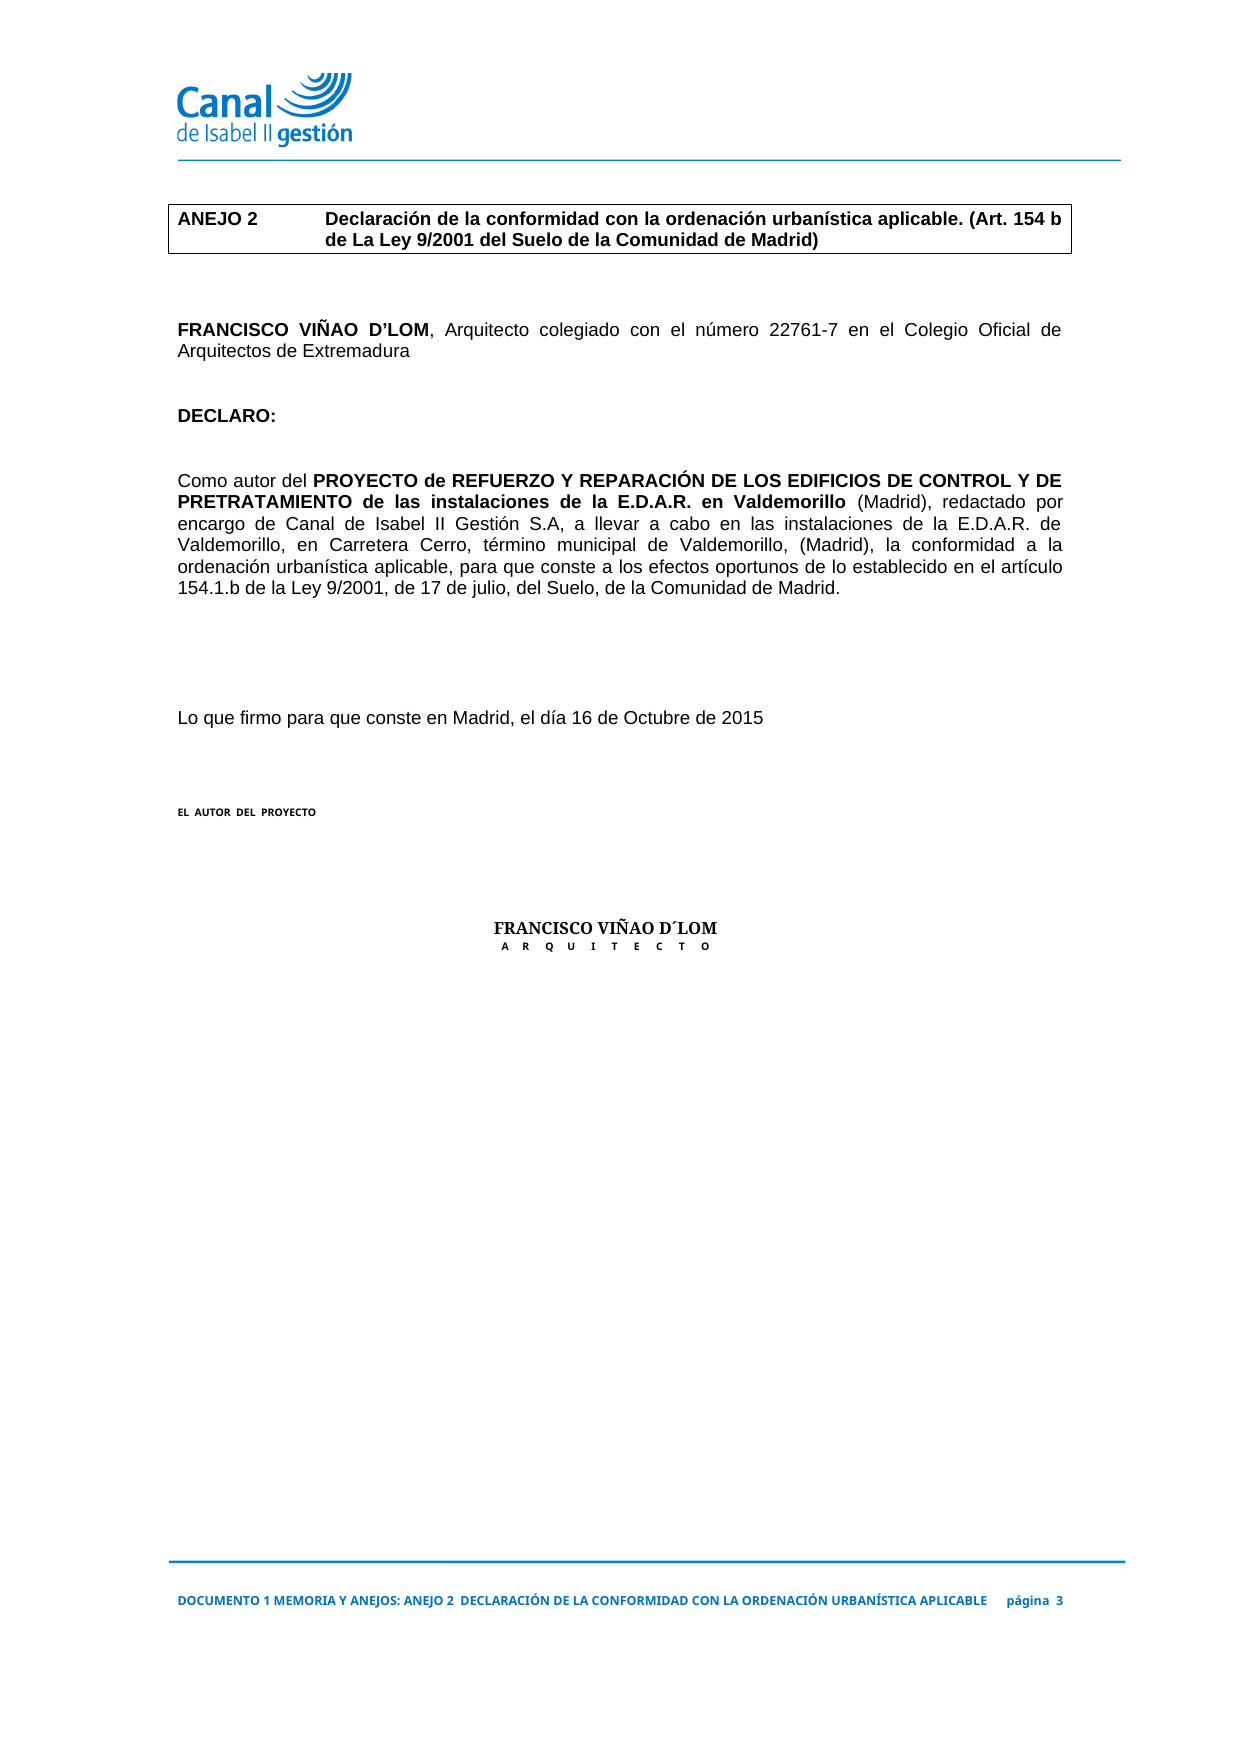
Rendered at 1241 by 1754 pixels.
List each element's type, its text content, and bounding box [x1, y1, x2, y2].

text DECLARO: [177, 405, 1063, 426]
text A R Q U I T E C T O [177, 939, 1063, 953]
picture [177, 73, 1121, 159]
text Como autor del PROYECTO de REFUERZO Y REPARACIÓN DE LOS EDIFICIOS DE CONTROL Y DE PRETRATAMIENTO de las instalaciones de la E.D.A.R. en Valdemorillo (Madrid), redactado por encargo de Canal de Isabel II Gestión S.A, a llevar a cabo en las instalaciones de la E.D.A.R. de Valdemorillo, en Carretera Cerro, término municipal de Valdemorillo, (Madrid), la conformidad a la ordenación urbanística aplicable, para que conste a los efectos oportunos de lo establecido en el artículo 154.1.b de la Ley 9/2001, de 17 de julio, del Suelo, de la Comunidad de Madrid. [177, 469, 1063, 599]
text FRANCISCO VIÑAO D´LOM [177, 917, 1063, 939]
text ANEJO 2 Declaración de la conformidad con la ordenación urbanística aplicable. (Art. 154 b de La Ley 9/2001 del Suelo de la Comunidad de Madrid) [169, 205, 1071, 253]
text Lo que firmo para que conste en Madrid, el día 16 de Octubre de 2015 [177, 707, 1063, 728]
text FRANCISCO VIÑAO D’LOM, Arquitecto colegiado con el número 22761-7 en el Colegio Oficial de Arquitectos de Extremadura [177, 318, 1063, 362]
text EL AUTOR DEL PROYECTO [177, 806, 1063, 820]
